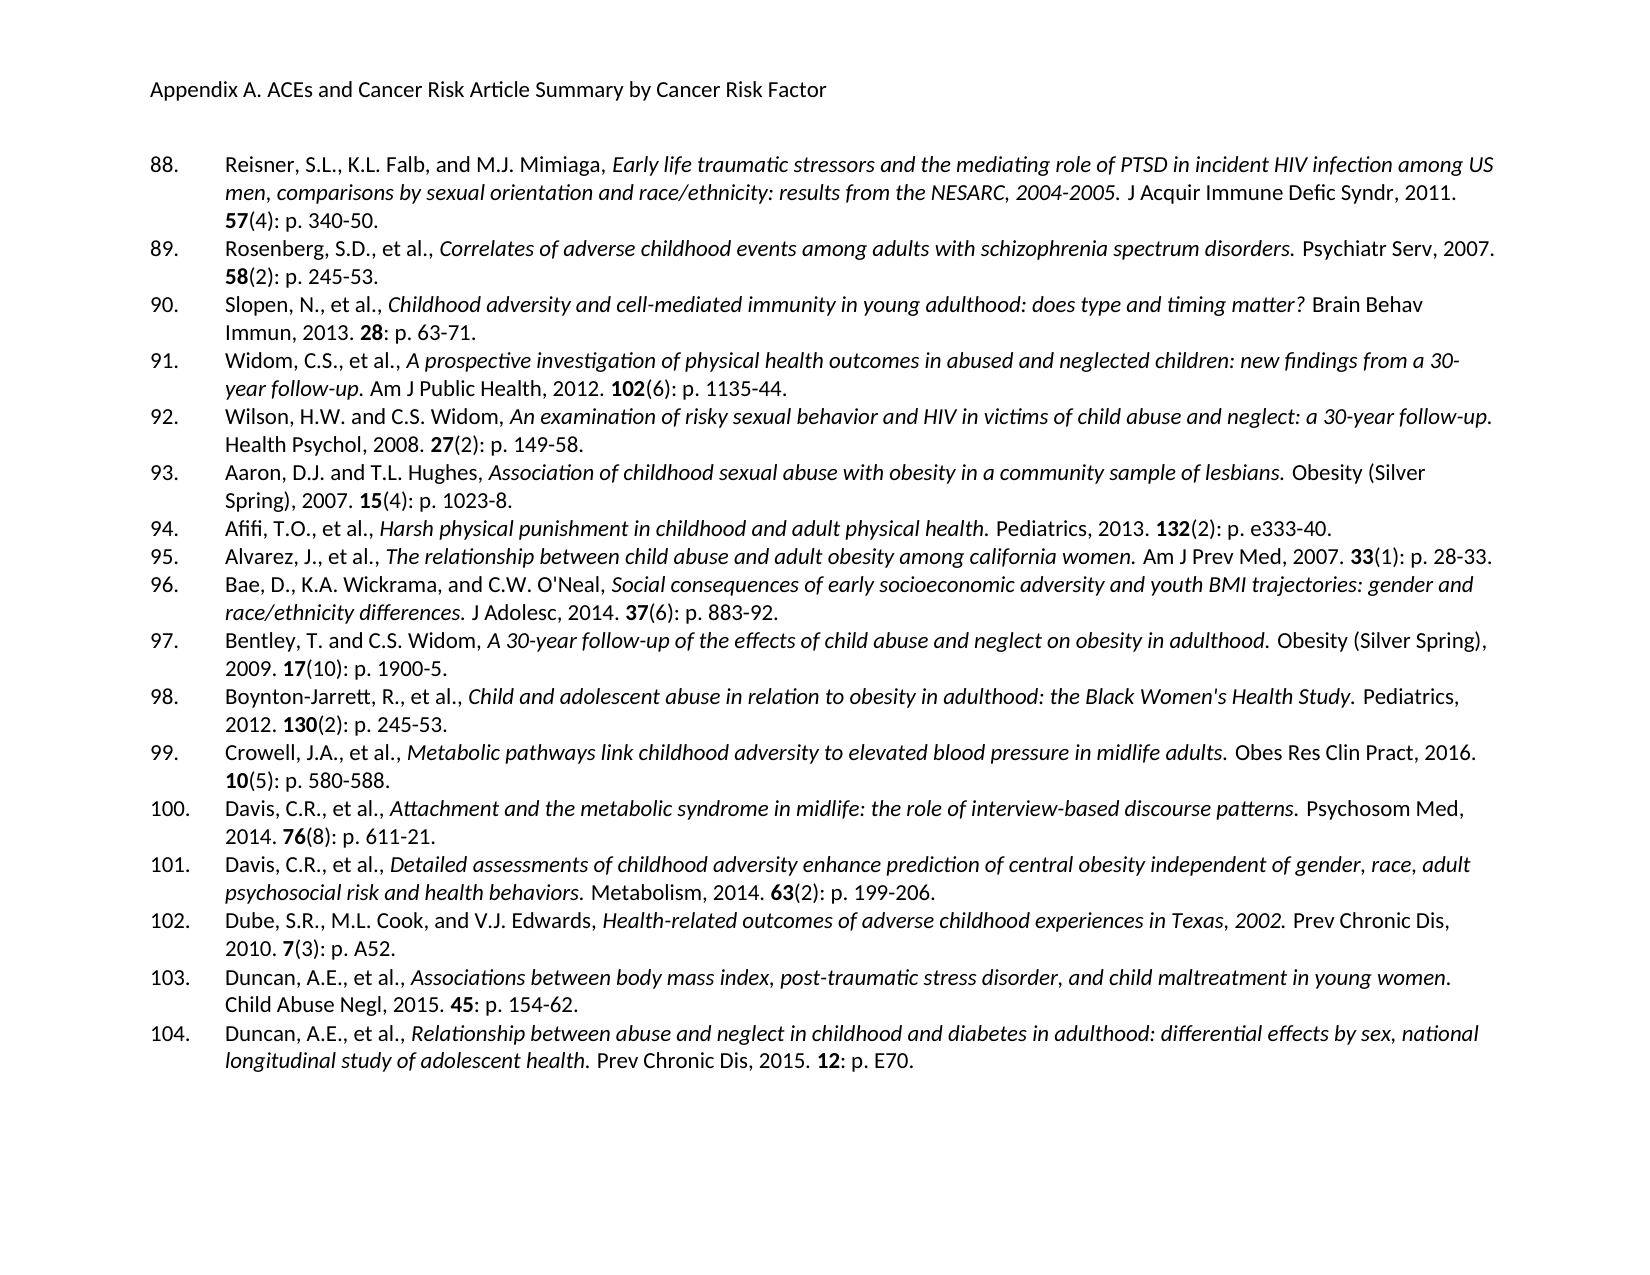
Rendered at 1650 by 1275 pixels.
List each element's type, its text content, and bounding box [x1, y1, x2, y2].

text 90. Slopen, N., et al., Childhood adversity and cell-mediated immunity in young adulthood: does type and timing matter? Brain Behav Immun, 2013. 28: p. 63-71. [150, 290, 1500, 346]
text 99. Crowell, J.A., et al., Metabolic pathways link childhood adversity to elevated blood pressure in midlife adults. Obes Res Clin Pract, 2016. 10(5): p. 580-588. [150, 738, 1500, 794]
text 104. Duncan, A.E., et al., Relationship between abuse and neglect in childhood and diabetes in adulthood: differential effects by sex, national longitudinal study of adolescent health. Prev Chronic Dis, 2015. 12: p. E70. [150, 1019, 1500, 1075]
text 91. Widom, C.S., et al., A prospective investigation of physical health outcomes in abused and neglected children: new findings from a 30-year follow-up. Am J Public Health, 2012. 102(6): p. 1135-44. [150, 346, 1500, 402]
text 102. Dube, S.R., M.L. Cook, and V.J. Edwards, Health-related outcomes of adverse childhood experiences in Texas, 2002. Prev Chronic Dis, 2010. 7(3): p. A52. [150, 907, 1500, 963]
text 92. Wilson, H.W. and C.S. Widom, An examination of risky sexual behavior and HIV in victims of child abuse and neglect: a 30-year follow-up. Health Psychol, 2008. 27(2): p. 149-58. [150, 402, 1500, 458]
text 89. Rosenberg, S.D., et al., Correlates of adverse childhood events among adults with schizophrenia spectrum disorders. Psychiatr Serv, 2007. 58(2): p. 245-53. [150, 234, 1500, 290]
text 97. Bentley, T. and C.S. Widom, A 30-year follow-up of the effects of child abuse and neglect on obesity in adulthood. Obesity (Silver Spring), 2009. 17(10): p. 1900-5. [150, 626, 1500, 682]
text 100. Davis, C.R., et al., Attachment and the metabolic syndrome in midlife: the role of interview-based discourse patterns. Psychosom Med, 2014. 76(8): p. 611-21. [150, 794, 1500, 851]
text 94. Afifi, T.O., et al., Harsh physical punishment in childhood and adult physical health. Pediatrics, 2013. 132(2): p. e333-40. [150, 514, 1500, 542]
text 101. Davis, C.R., et al., Detailed assessments of childhood adversity enhance prediction of central obesity independent of gender, race, adult psychosocial risk and health behaviors. Metabolism, 2014. 63(2): p. 199-206. [150, 851, 1500, 907]
text 96. Bae, D., K.A. Wickrama, and C.W. O'Neal, Social consequences of early socioeconomic adversity and youth BMI trajectories: gender and race/ethnicity differences. J Adolesc, 2014. 37(6): p. 883-92. [150, 570, 1500, 626]
text 88. Reisner, S.L., K.L. Falb, and M.J. Mimiaga, Early life traumatic stressors and the mediating role of PTSD in incident HIV infection among US men, comparisons by sexual orientation and race/ethnicity: results from the NESARC, 2004-2005. J Acquir Immune Defic Syndr, 2011. 57(4): p. 340-50. [150, 150, 1500, 234]
text 95. Alvarez, J., et al., The relationship between child abuse and adult obesity among california women. Am J Prev Med, 2007. 33(1): p. 28-33. [150, 542, 1500, 570]
text 93. Aaron, D.J. and T.L. Hughes, Association of childhood sexual abuse with obesity in a community sample of lesbians. Obesity (Silver Spring), 2007. 15(4): p. 1023-8. [150, 458, 1500, 514]
text 98. Boynton-Jarrett, R., et al., Child and adolescent abuse in relation to obesity in adulthood: the Black Women's Health Study. Pediatrics, 2012. 130(2): p. 245-53. [150, 682, 1500, 738]
text 103. Duncan, A.E., et al., Associations between body mass index, post-traumatic stress disorder, and child maltreatment in young women. Child Abuse Negl, 2015. 45: p. 154-62. [150, 963, 1500, 1019]
